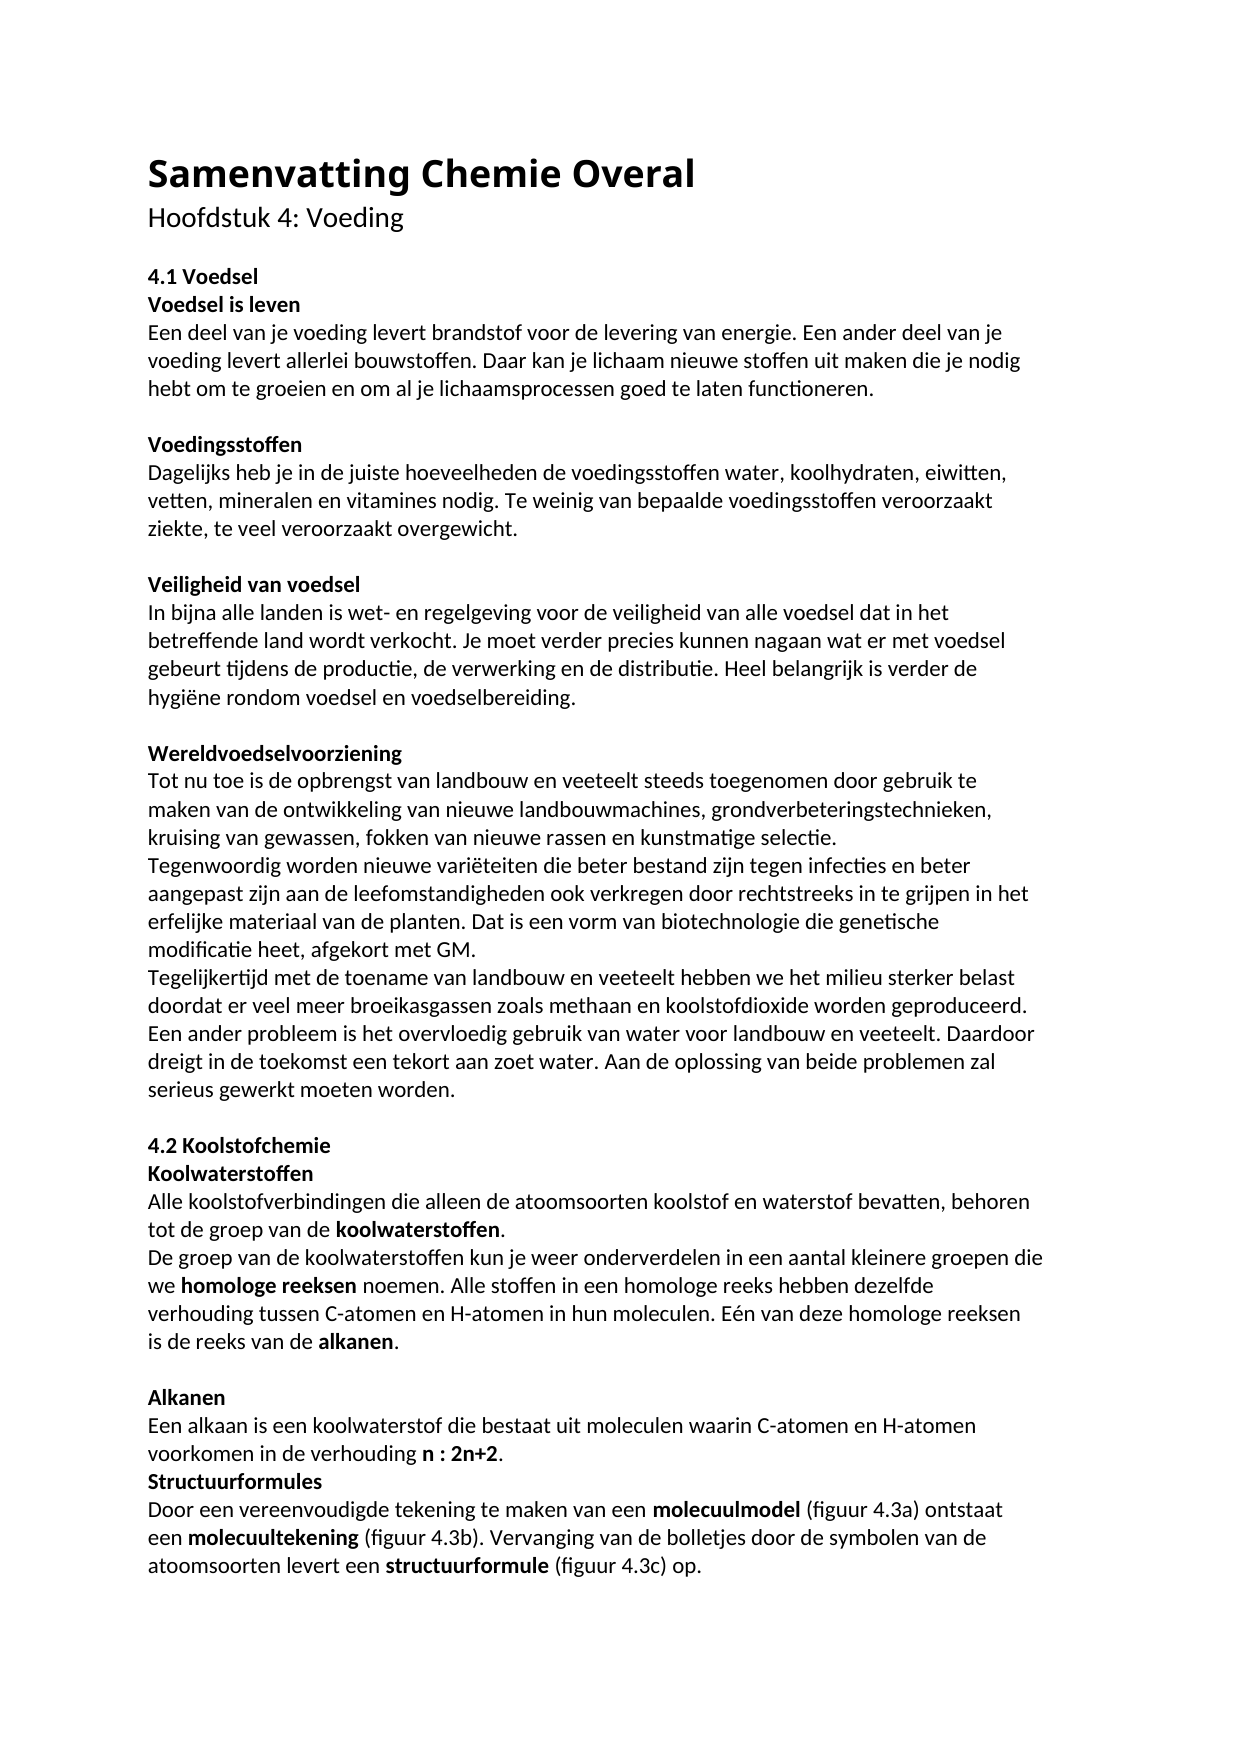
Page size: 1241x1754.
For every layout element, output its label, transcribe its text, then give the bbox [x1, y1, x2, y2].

text Voedsel is leven [148, 290, 1093, 318]
text gebeurt tijdens de productie, de verwerking en de distributie. Heel belangrijk is verder de [148, 654, 1093, 683]
text een molecuultekening (figuur 4.3b). Vervanging van de bolletjes door de symbolen van de [148, 1523, 1093, 1551]
text Voedingsstoffen [148, 430, 1093, 458]
text tot de groep van de koolwaterstoffen. [148, 1215, 1093, 1243]
text Tegenwoordig worden nieuwe variëteiten die beter bestand zijn tegen infecties en beter [148, 851, 1093, 879]
text Alle koolstofverbindingen die alleen de atoomsoorten koolstof en waterstof bevatten, behoren [148, 1187, 1093, 1215]
text Hoofdstuk 4: Voeding [148, 199, 1093, 234]
text hygiëne rondom voedsel en voedselbereiding. [148, 683, 1093, 711]
text atoomsoorten levert een structuurformule (figuur 4.3c) op. [148, 1551, 1093, 1579]
text betreffende land wordt verkocht. Je moet verder precies kunnen nagaan wat er met voedsel [148, 627, 1093, 654]
text maken van de ontwikkeling van nieuwe landbouwmachines, grondverbeteringstechnieken, [148, 795, 1093, 823]
text In bijna alle landen is wet- en regelgeving voor de veiligheid van alle voedsel dat in het [148, 598, 1093, 627]
text Tegelijkertijd met de toename van landbouw en veeteelt hebben we het milieu sterker belast [148, 963, 1093, 991]
text hebt om te groeien en om al je lichaamsprocessen goed te laten functioneren. [148, 374, 1093, 402]
text ziekte, te veel veroorzaakt overgewicht. [148, 514, 1093, 542]
text voorkomen in de verhouding n : 2n+2. [148, 1439, 1093, 1467]
text Door een vereenvoudigde tekening te maken van een molecuulmodel (figuur 4.3a) ontstaat [148, 1495, 1093, 1523]
text De groep van de koolwaterstoffen kun je weer onderverdelen in een aantal kleinere groepen die [148, 1243, 1093, 1271]
text we homologe reeksen noemen. Alle stoffen in een homologe reeks hebben dezelfde [148, 1271, 1093, 1299]
text aangepast zijn aan de leefomstandigheden ook verkregen door rechtstreeks in te grijpen in het [148, 879, 1093, 907]
text Koolwaterstoffen [148, 1159, 1093, 1187]
text Alkanen [148, 1383, 1093, 1411]
text Een ander probleem is het overvloedig gebruik van water voor landbouw en veeteelt. Daardoor [148, 1019, 1093, 1047]
text Structuurformules [148, 1467, 1093, 1495]
text Wereldvoedselvoorziening [148, 739, 1093, 767]
text Veiligheid van voedsel [148, 571, 1093, 598]
text voeding levert allerlei bouwstoffen. Daar kan je lichaam nieuwe stoffen uit maken die je nodig [148, 346, 1093, 374]
text 4.2 Koolstofchemie [148, 1131, 1093, 1159]
text is de reeks van de alkanen. [148, 1327, 1093, 1355]
text doordat er veel meer broeikasgassen zoals methaan en koolstofdioxide worden geproduceerd. [148, 991, 1093, 1019]
text Een deel van je voeding levert brandstof voor de levering van energie. Een ander deel van je [148, 318, 1093, 346]
text modificatie heet, afgekort met GM. [148, 935, 1093, 963]
text erfelijke materiaal van de planten. Dat is een vorm van biotechnologie die genetische [148, 907, 1093, 935]
text Dagelijks heb je in de juiste hoeveelheden de voedingsstoffen water, koolhydraten, eiwitten, [148, 458, 1093, 486]
text 4.1 Voedsel [148, 262, 1093, 290]
text serieus gewerkt moeten worden. [148, 1075, 1093, 1103]
text Een alkaan is een koolwaterstof die bestaat uit moleculen waarin C-atomen en H-atomen [148, 1411, 1093, 1439]
text Samenvatting Chemie Overal [148, 148, 1093, 199]
text dreigt in de toekomst een tekort aan zoet water. Aan de oplossing van beide problemen zal [148, 1047, 1093, 1075]
text verhouding tussen C-atomen en H-atomen in hun moleculen. Eén van deze homologe reeksen [148, 1299, 1093, 1327]
text kruising van gewassen, fokken van nieuwe rassen en kunstmatige selectie. [148, 823, 1093, 851]
text vetten, mineralen en vitamines nodig. Te weinig van bepaalde voedingsstoffen veroorzaakt [148, 486, 1093, 514]
text Tot nu toe is de opbrengst van landbouw en veeteelt steeds toegenomen door gebruik te [148, 767, 1093, 795]
